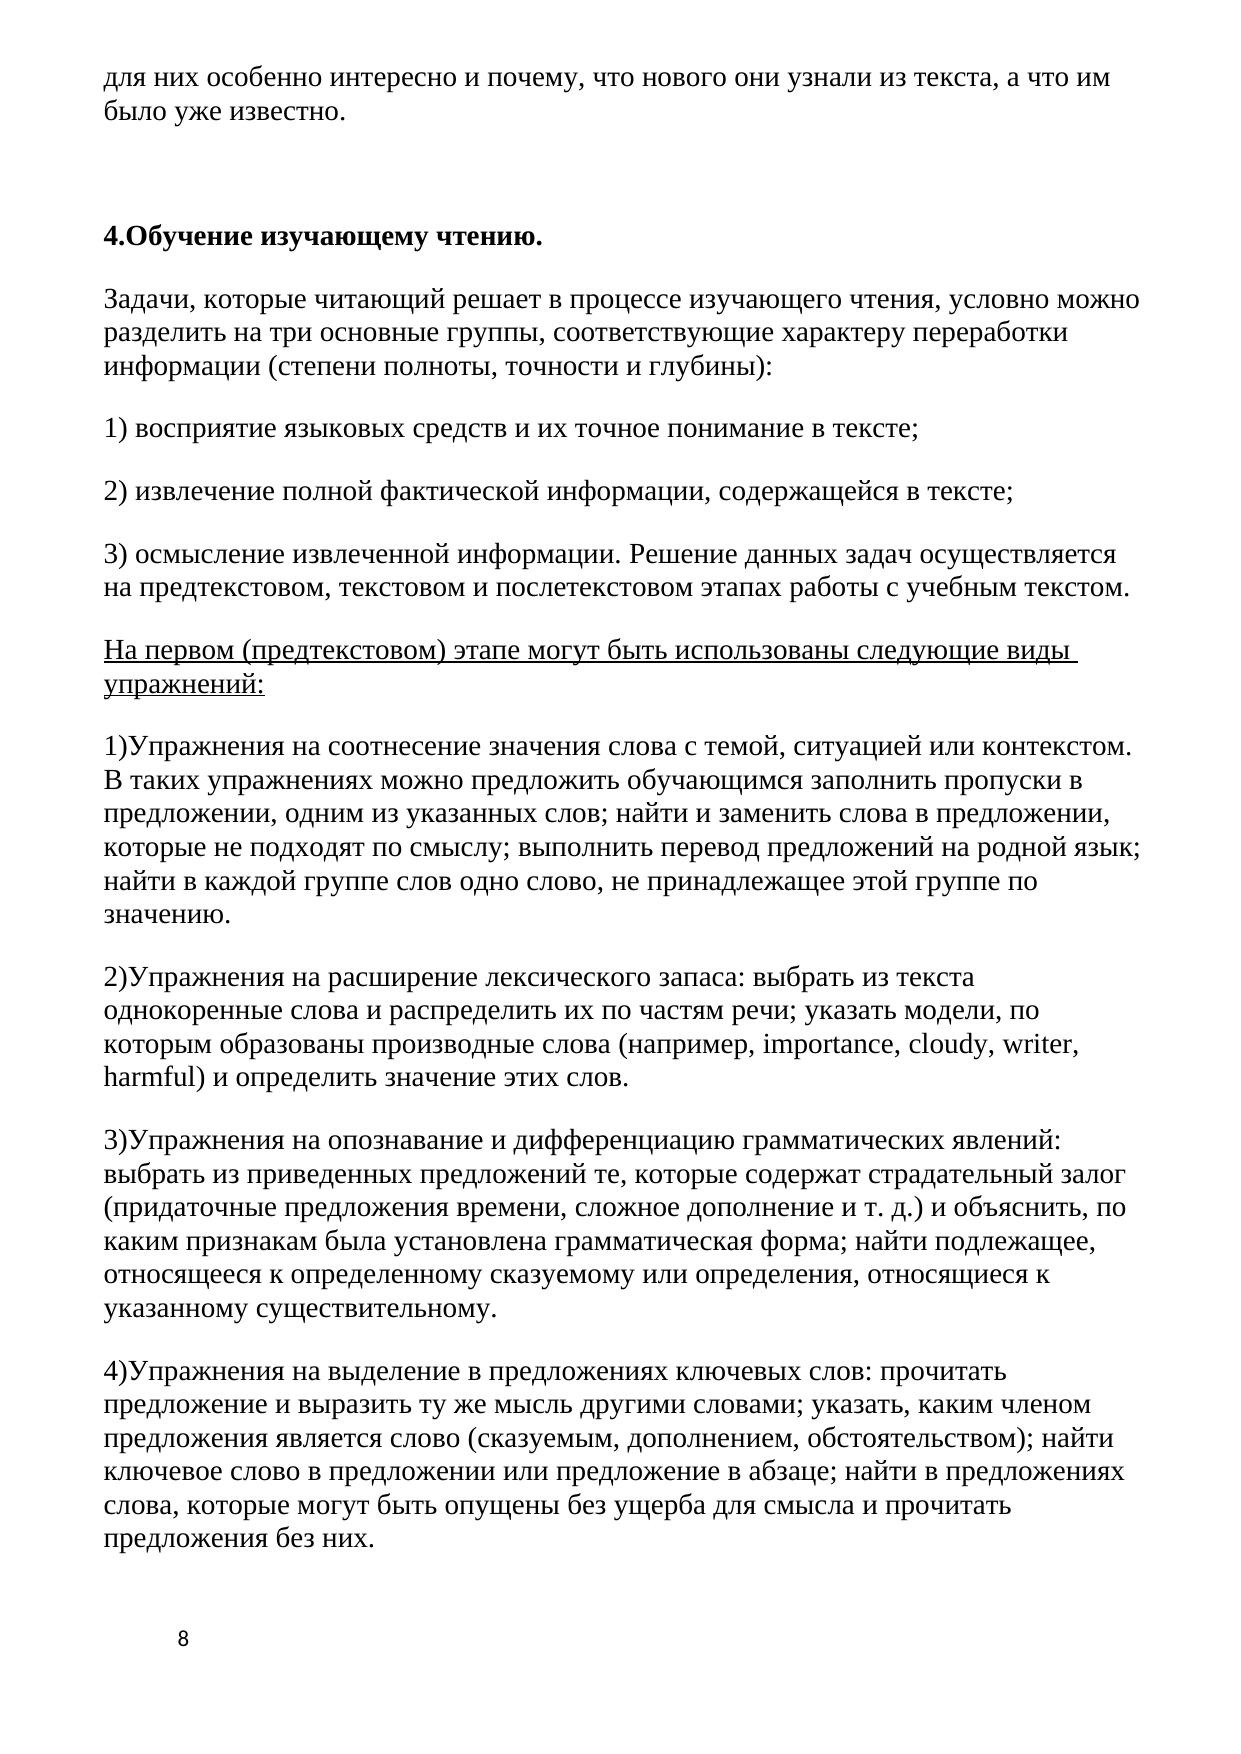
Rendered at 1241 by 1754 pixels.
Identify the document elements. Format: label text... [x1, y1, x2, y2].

text Задачи, которые читающий решает в процессе изучающего чтения, условно можно разделить на три основные группы, соответствующие характеру переработки информации (степени полноты, точности и глубины): [103, 281, 1152, 381]
text 2)Упражнения на расширение лексического запаса: выбрать из текста однокоренные слова и распределить их по частям речи; указать модели, по которым образованы производные слова (например, importance, cloudy, writer, harmful) и определить значение этих слов. [103, 959, 1152, 1093]
text 2) извлечение полной фактической информации, содержащейся в тексте; [103, 473, 1152, 507]
text 1) восприятие языковых средств и их точное понимание в тексте; [103, 411, 1152, 444]
text 3)Упражнения на опознавание и дифференциацию грамматических явлений: выбрать из приведенных предложений те, которые содержат страдательный залог (придаточные предложения времени, сложное дополнение и т. д.) и объяснить, по каким признакам была установлена грамматическая форма; найти подлежащее, относящееся к определенному сказуемому или определения, относящиеся к указанному существительному. [103, 1122, 1152, 1323]
text 1)Упражнения на соотнесение значения слова с темой, ситуацией или контекстом. В таких упражнениях можно предложить обучающимся заполнить пропуски в предложении, одним из указанных слов; найти и заменить слова в предложении, которые не подходят по смыслу; выполнить перевод предложений на родной язык; найти в каждой группе слов одно слово, не принадлежащее этой группе по значению. [103, 728, 1152, 930]
text На первом (предтекстовом) этапе могут быть использованы следующие виды упражнений: [103, 632, 1152, 699]
text 3) осмысление извлеченной информации. Решение данных задач осуществляется на предтекстовом, текстовом и послетекстовом этапах работы с учебным текстом. [103, 536, 1152, 603]
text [103, 59, 1152, 126]
text 4.Обучение изучающему чтению. [103, 218, 1152, 252]
text 4)Упражнения на выделение в предложениях ключевых слов: прочитать предложение и выразить ту же мысль другими словами; указать, каким членом предложения является слово (сказуемым, дополнением, обстоятельством); найти ключевое слово в предложении или предложение в абзаце; найти в предложениях слова, которые могут быть опущены без ущерба для смысла и прочитать предложения без них. [103, 1353, 1152, 1554]
